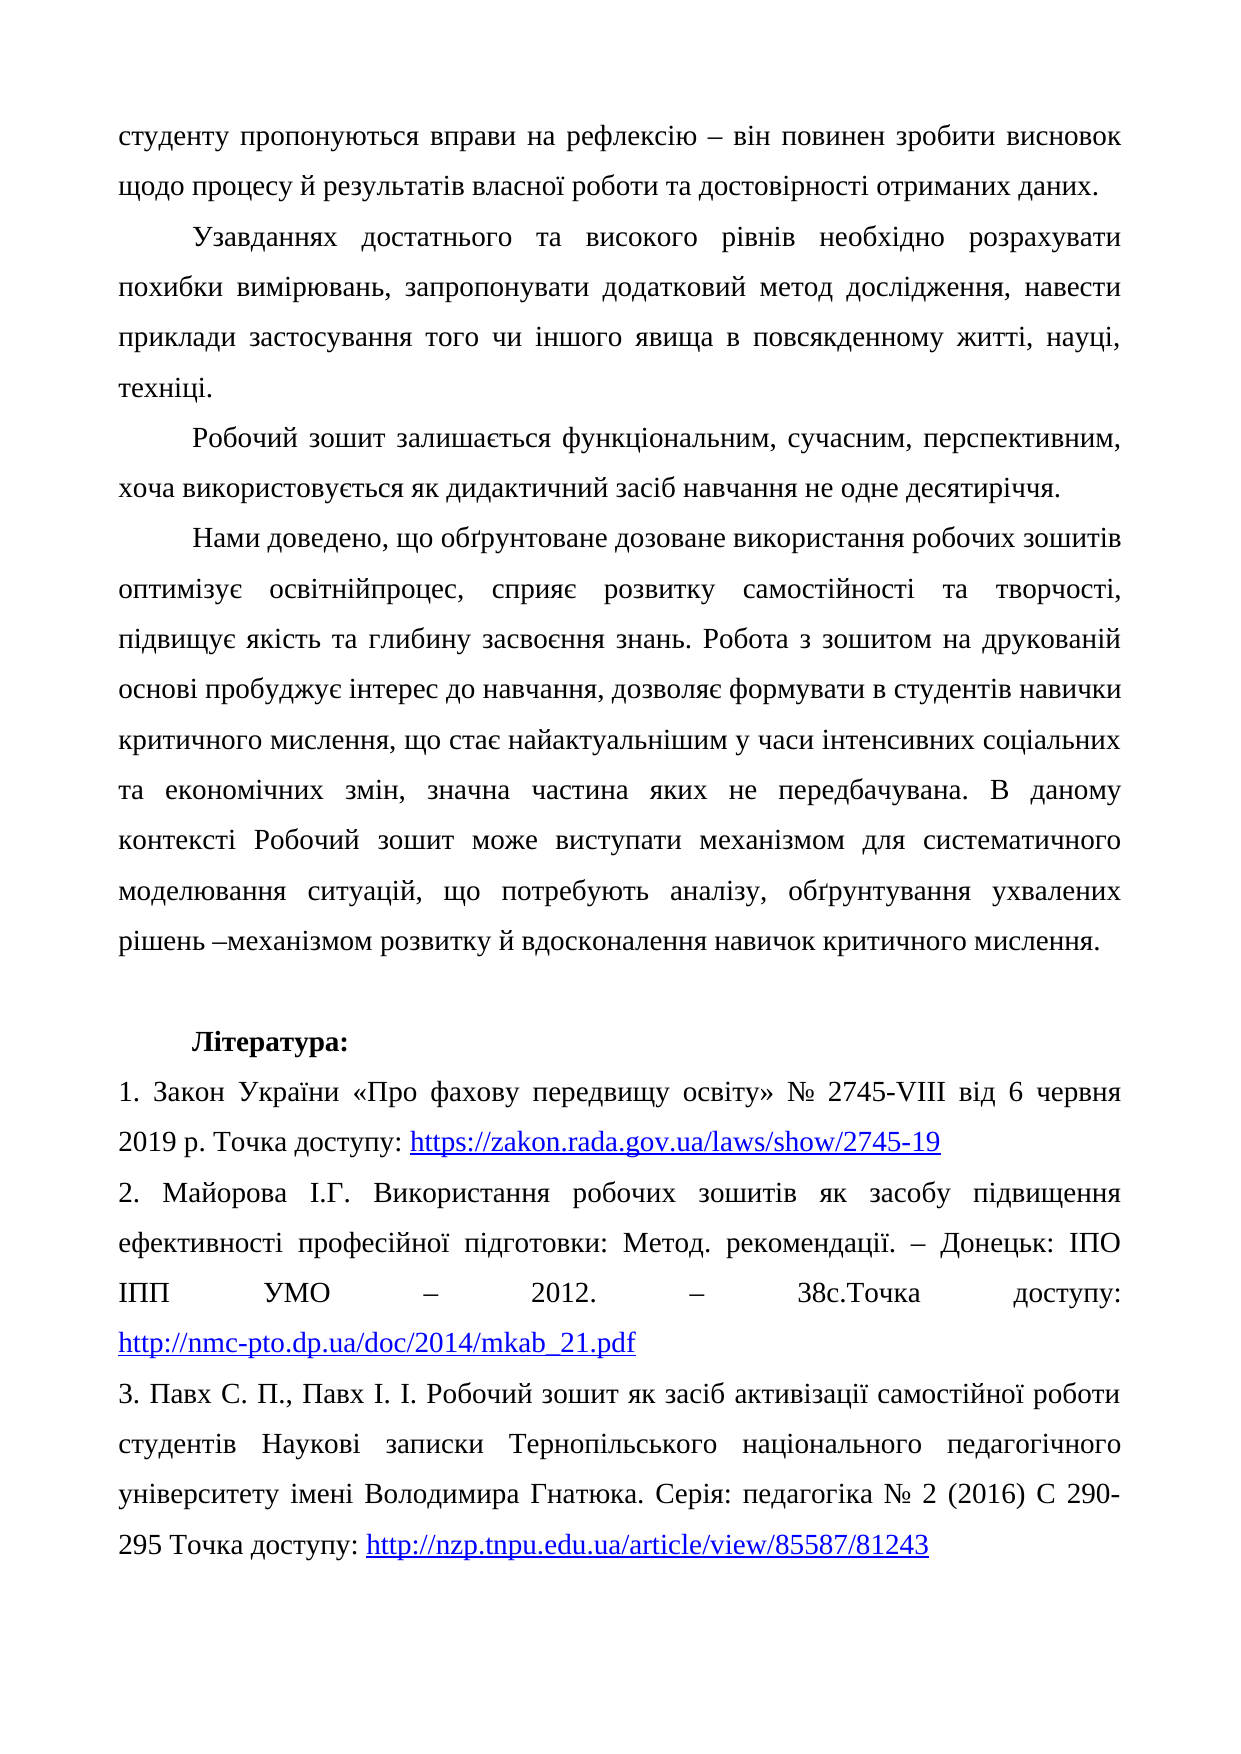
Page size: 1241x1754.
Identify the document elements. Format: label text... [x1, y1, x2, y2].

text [118, 118, 1122, 202]
text 2. Майорова І.Г. Використання робочих зошитів як засобу підвищення ефективності професійної підготовки: Метод. рекомендації. – Донецьк: ІПО ІПП УМО – 2012. – 38с.Точка доступу: http://nmc-pto.dp.ua/doc/2014/mkab_21.pdf [118, 1175, 1122, 1359]
text Робочий зошит залишається функціональним, сучасним, перспективним, хоча використовується як дидактичний засіб навчання не одне десятиріччя. [118, 420, 1122, 504]
text Узавданнях достатнього та високого рівнів необхідно розрахувати похибки вимірювань, запропонувати додатковий метод дослідження, навести приклади застосування того чи іншого явища в повсякденному житті, науці, техніці. [118, 219, 1122, 403]
text Література: [118, 1024, 1122, 1057]
text Нами доведено, що обґрунтоване дозоване використання робочих зошитів оптимізує освітнійпроцес, сприяє розвитку самостійності та творчості, підвищує якість та глибину засвоєння знань. Робота з зошитом на друкованій основі пробуджує інтерес до навчання, дозволяє формувати в студентів навички критичного мислення, що стає найактуальнішим у часи інтенсивних соціальних та економічних змін, значна частина яких не передбачувана. В даному контексті Робочий зошит може виступати механізмом для систематичного моделювання ситуацій, що потребують аналізу, обґрунтування ухвалених рішень –механізмом розвитку й вдосконалення навичок критичного мислення. [118, 521, 1122, 957]
text 3. Павх С. П., Павх І. І. Робочий зошит як засіб активізації самостійної роботи студентів Наукові записки Тернопільського національного педагогічного університету імені Володимира Гнатюка. Серія: педагогіка № 2 (2016) С 290-295 Точка доступу: http://nzp.tnpu.edu.ua/article/view/85587/81243 [118, 1376, 1122, 1560]
text 1. Закон України «Про фахову передвищу освіту» № 2745-VIII від 6 червня 2019 р. Точка доступу: https://zakon.rada.gov.ua/laws/show/2745-19 [118, 1074, 1122, 1158]
